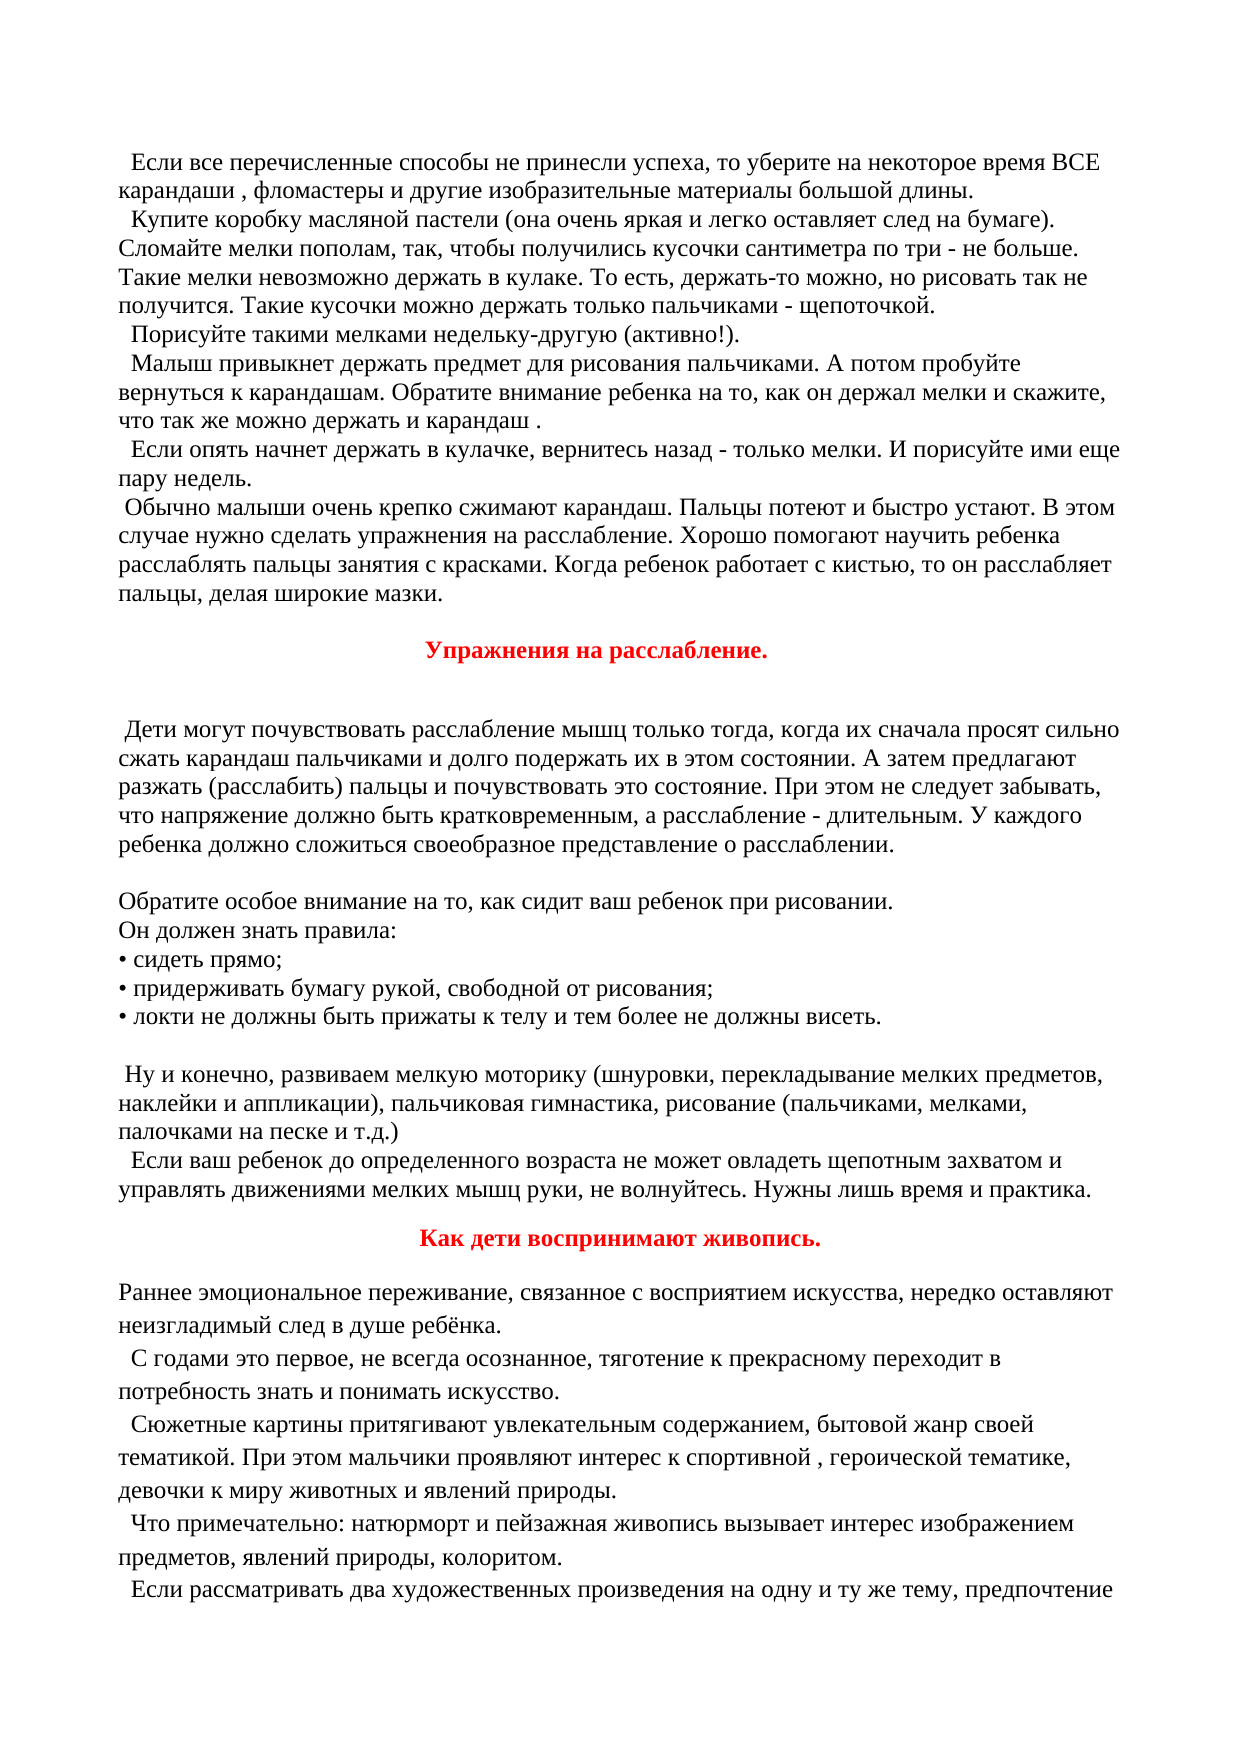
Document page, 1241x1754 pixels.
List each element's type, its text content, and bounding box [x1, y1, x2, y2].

text Как дети воспринимают живопись. [118, 1223, 1122, 1252]
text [118, 118, 1122, 664]
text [118, 1277, 1122, 1603]
text Дети могут почувствовать расслабление мышц только тогда, когда их сначала просят сильно сжать карандаш пальчиками и долго подержать их в этом состоянии. А затем предлагают разжать (расслабить) пальцы и почувствовать это состояние. При этом не следует забывать, что напряжение должно быть кратковременным, а расслабление - длительным. У каждого ребенка должно сложиться своеобразное представление о расслаблении. Обратите особое внимание на то, как сидит ваш ребенок при рисовании. Он должен знать правила: • сидеть прямо; • придерживать бумагу рукой, свободной от рисования; • локти не должны быть прижаты к телу и тем более не должны висеть. Ну и конечно, развиваем мелкую моторику (шнуровки, перекладывание мелких предметов, наклейки и аппликации), пальчиковая гимнастика, рисование (пальчиками, мелками, палочками на песке и т.д.) Если ваш ребенок до определенного возраста не может овладеть щепотным захватом и управлять движениями мелких мышц руки, не волнуйтесь. Нужны лишь время и практика. [118, 685, 1122, 1203]
